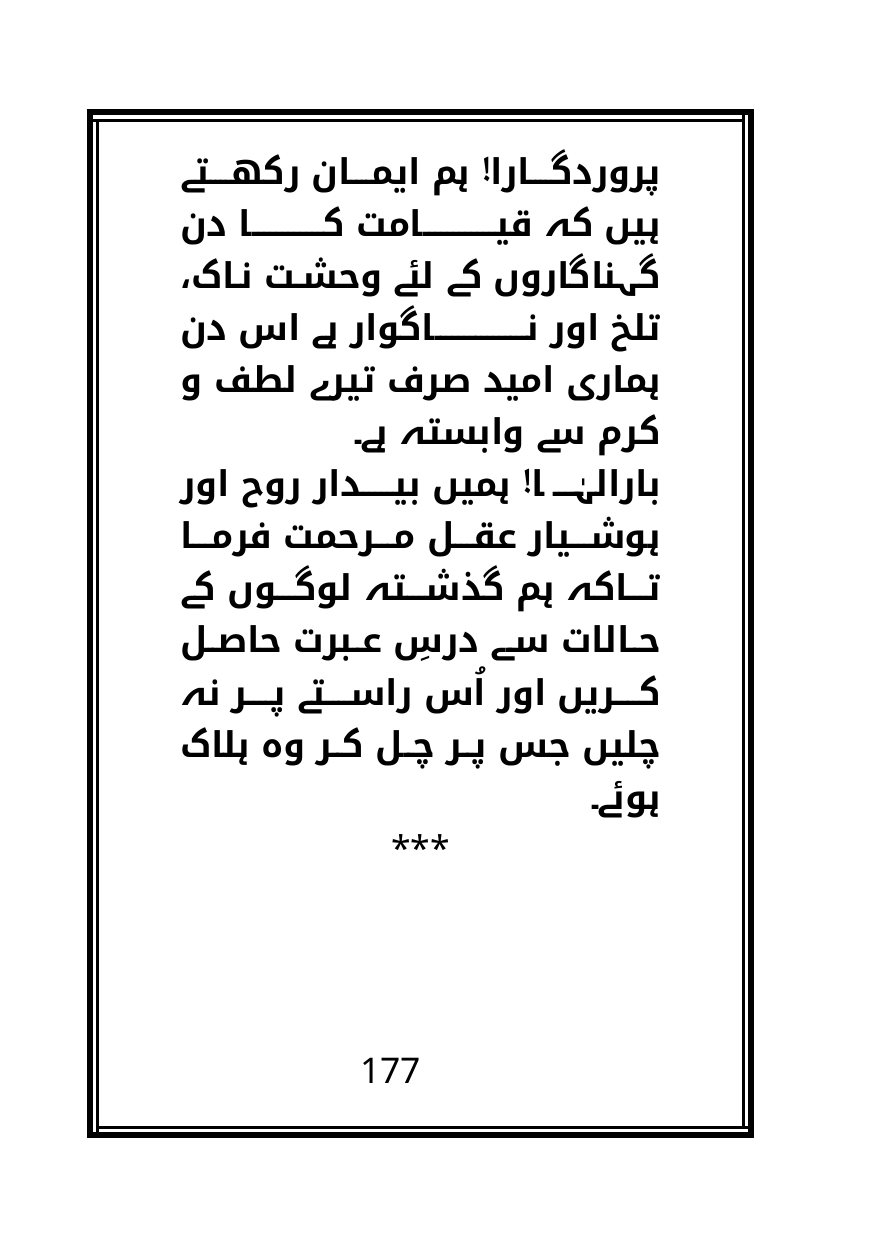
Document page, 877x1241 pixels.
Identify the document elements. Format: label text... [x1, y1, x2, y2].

text پروردگارا! ہم ایمان رکھتے ہیں کہ قیامت کا دن گہناگاروں کے لئے وحشت ناک، تلخ اور ناگوار ہے اس دن ہماری امید صرف تیرے لطف و کرم سے وابستہ ہے۔ [180, 142, 661, 455]
text بارالہٰا! ہمیں بیدار روح اور ہوشیار عقل مرحمت فرما تاکہ ہم گذشتہ لوگوں کے حالات سے درسِ عبرت حاصل کریں اور اُس راستے پر نہ چلیں جس پر چل کر وہ ہلاک ہوئے۔ [180, 455, 661, 819]
text ٭٭٭ [120, 819, 721, 872]
